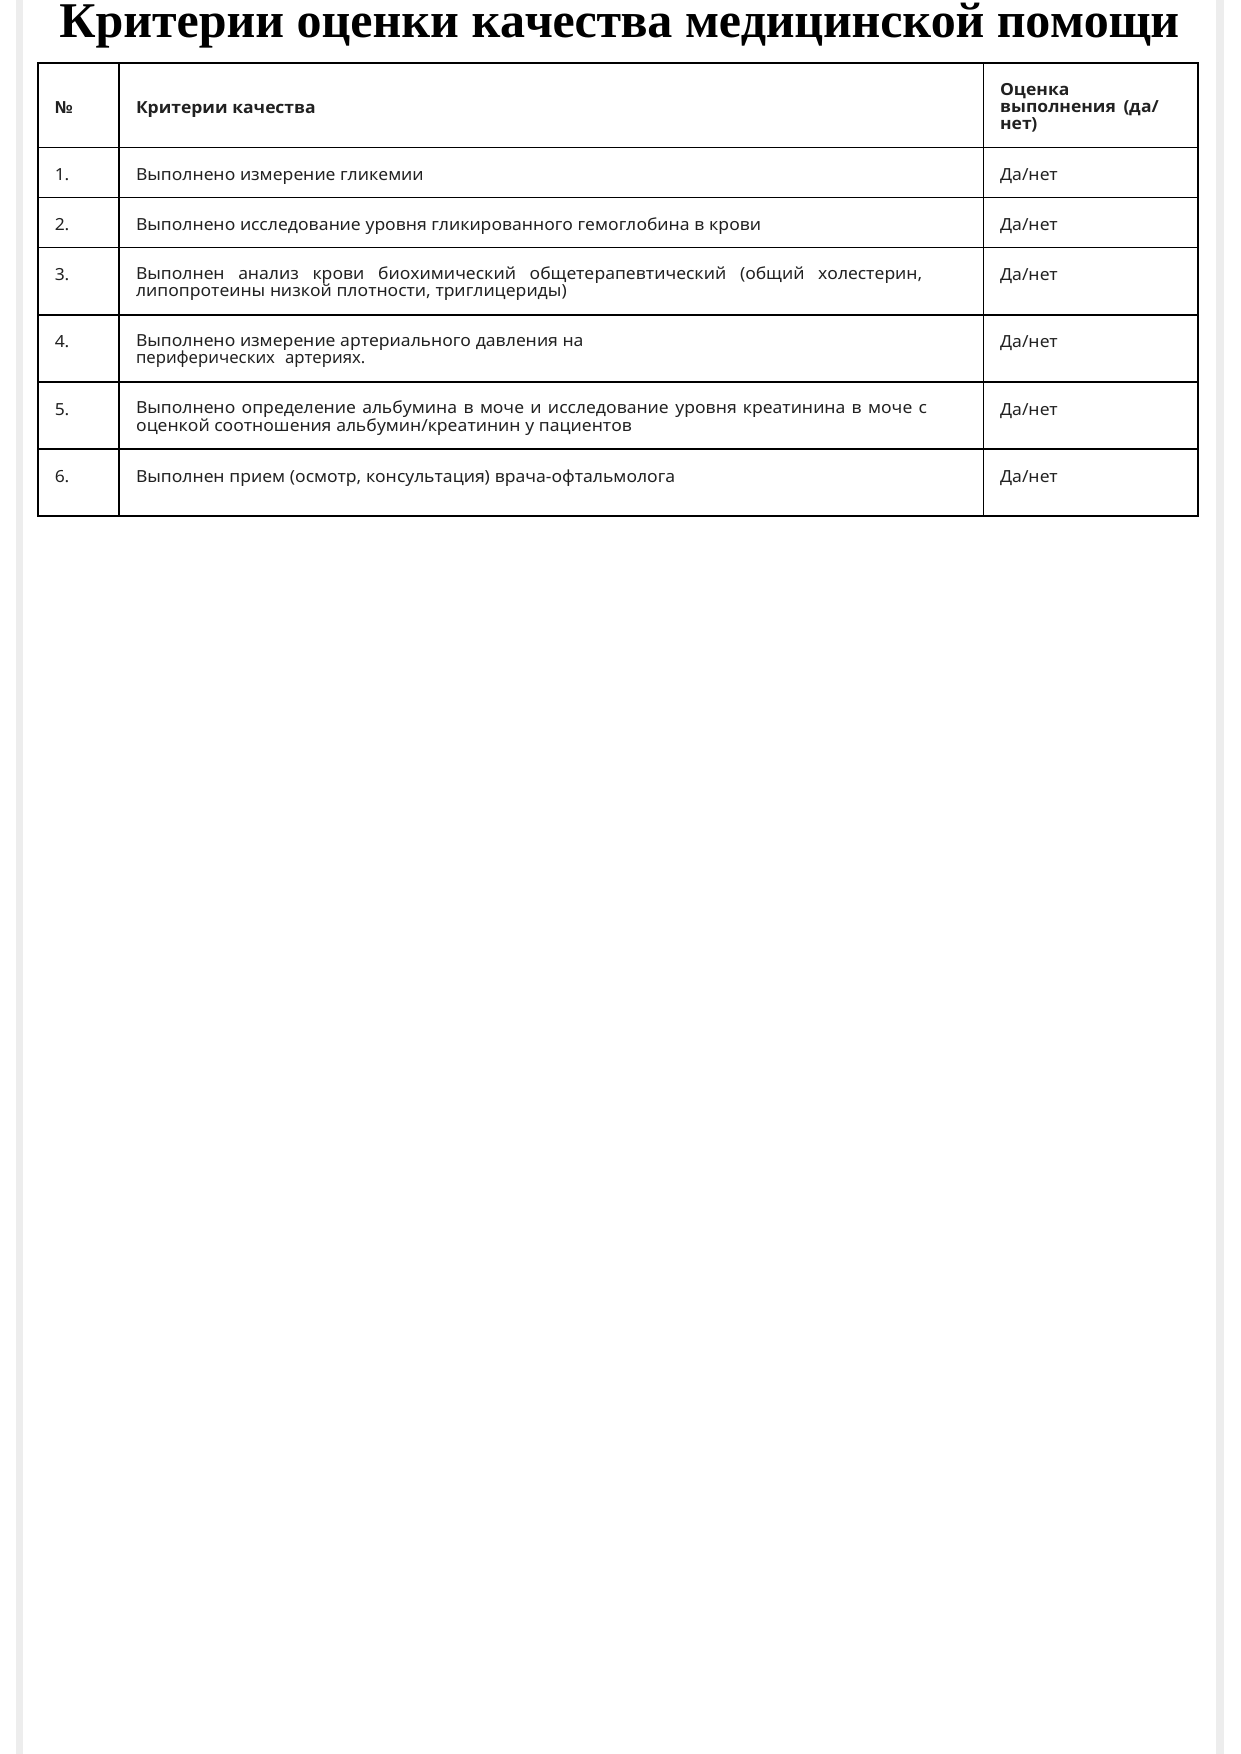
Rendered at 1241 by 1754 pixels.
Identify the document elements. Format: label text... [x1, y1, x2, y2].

table_cell 3. [39, 248, 118, 314]
table_cell Да/нет [984, 248, 1197, 314]
table_cell Да/нет [984, 383, 1197, 448]
table_cell 4. [39, 316, 118, 381]
table_cell Выполнено определение альбумина в моче и исследование уровня креатинина в моче с оценкой соотношения альбумин/креатинин у пациентов [120, 383, 983, 448]
table_cell Выполнено измерение гликемии [120, 148, 983, 197]
table_cell Да/нет [984, 450, 1197, 515]
table_cell Да/нет [984, 316, 1197, 381]
table_cell 2. [39, 198, 118, 247]
table_cell Да/нет [984, 148, 1197, 197]
table_header Оценка выполнения (да/ нет) [984, 64, 1197, 147]
table_cell Выполнен анализ крови биохимический общетерапевтический (общий холестерин, липопротеины низкой плотности, триглицериды) [120, 248, 983, 314]
table_cell Выполнен прием (осмотр, консультация) врача-офтальмолога [120, 450, 983, 515]
table_cell 5. [39, 383, 118, 448]
table_cell Выполнено исследование уровня гликированного гемоглобина в крови [120, 198, 983, 247]
table_header № [39, 64, 118, 147]
table_cell 1. [39, 148, 118, 197]
table_header Критерии качества [120, 64, 983, 147]
table_cell Да/нет [984, 198, 1197, 247]
table_cell 6. [39, 450, 118, 515]
subtitle Критерии оценки качества медицинской помощи [59, 0, 1236, 46]
table_cell Выполнено измерение артериального давления на периферических артериях. [120, 316, 983, 381]
